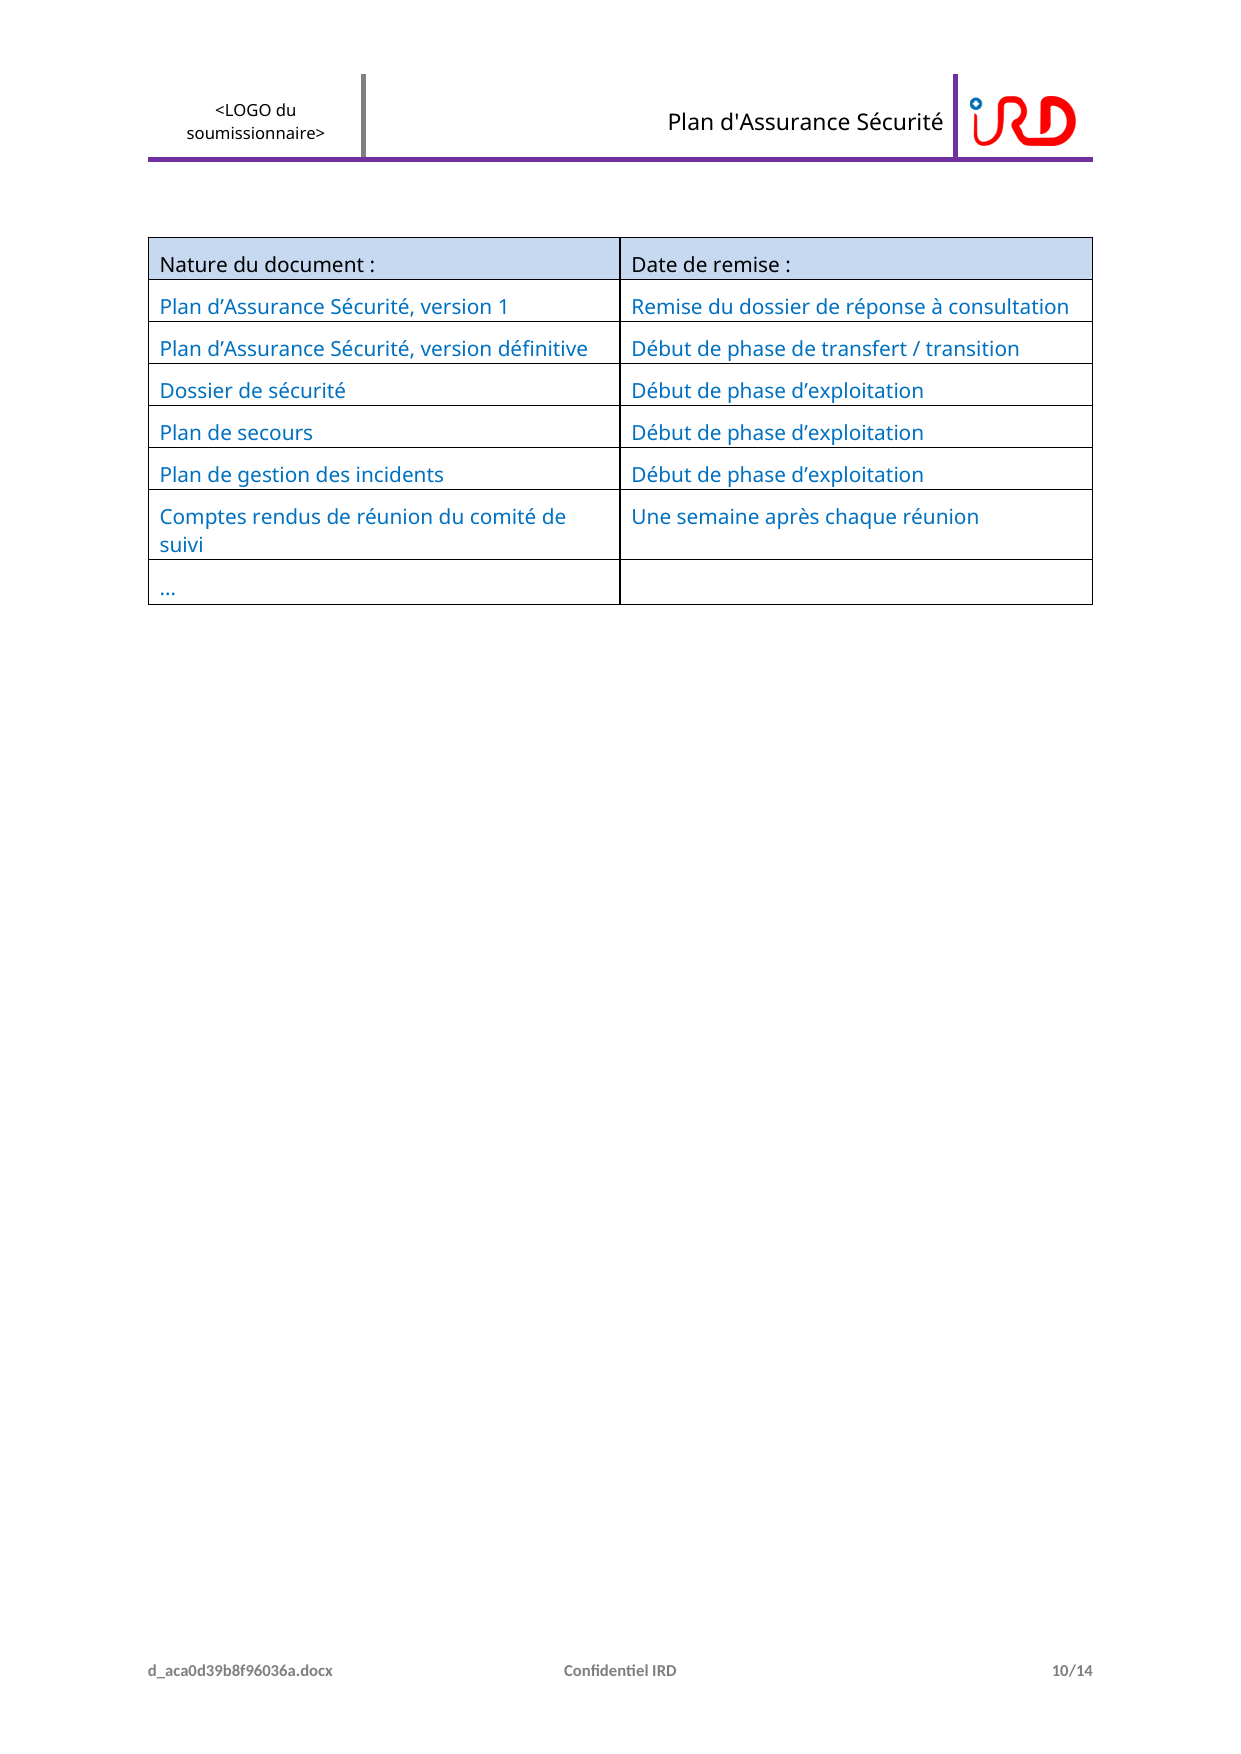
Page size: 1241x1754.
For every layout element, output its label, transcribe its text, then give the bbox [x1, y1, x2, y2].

table_cell Comptes rendus de réunion du comité de suivi [149, 490, 619, 559]
table_cell Dossier de sécurité [149, 364, 619, 405]
table_cell Plan de secours [149, 406, 619, 447]
table_cell Début de phase d’exploitation [621, 448, 1092, 489]
table_cell Début de phase de transfert / transition [621, 322, 1092, 363]
table_cell Une semaine après chaque réunion [621, 490, 1092, 559]
table_cell Début de phase d’exploitation [621, 364, 1092, 405]
table_cell Plan de gestion des incidents [149, 448, 619, 489]
table_header Date de remise : [621, 238, 1092, 279]
picture [967, 93, 1078, 150]
table_cell Remise du dossier de réponse à consultation [621, 280, 1092, 321]
table_cell Plan d’Assurance Sécurité, version 1 [149, 280, 619, 321]
table_cell Début de phase d’exploitation [621, 406, 1092, 447]
table_cell Plan d’Assurance Sécurité, version définitive [149, 322, 619, 363]
table_header Nature du document : [149, 238, 619, 279]
table_cell … [149, 560, 619, 604]
table_cell [621, 560, 1092, 604]
